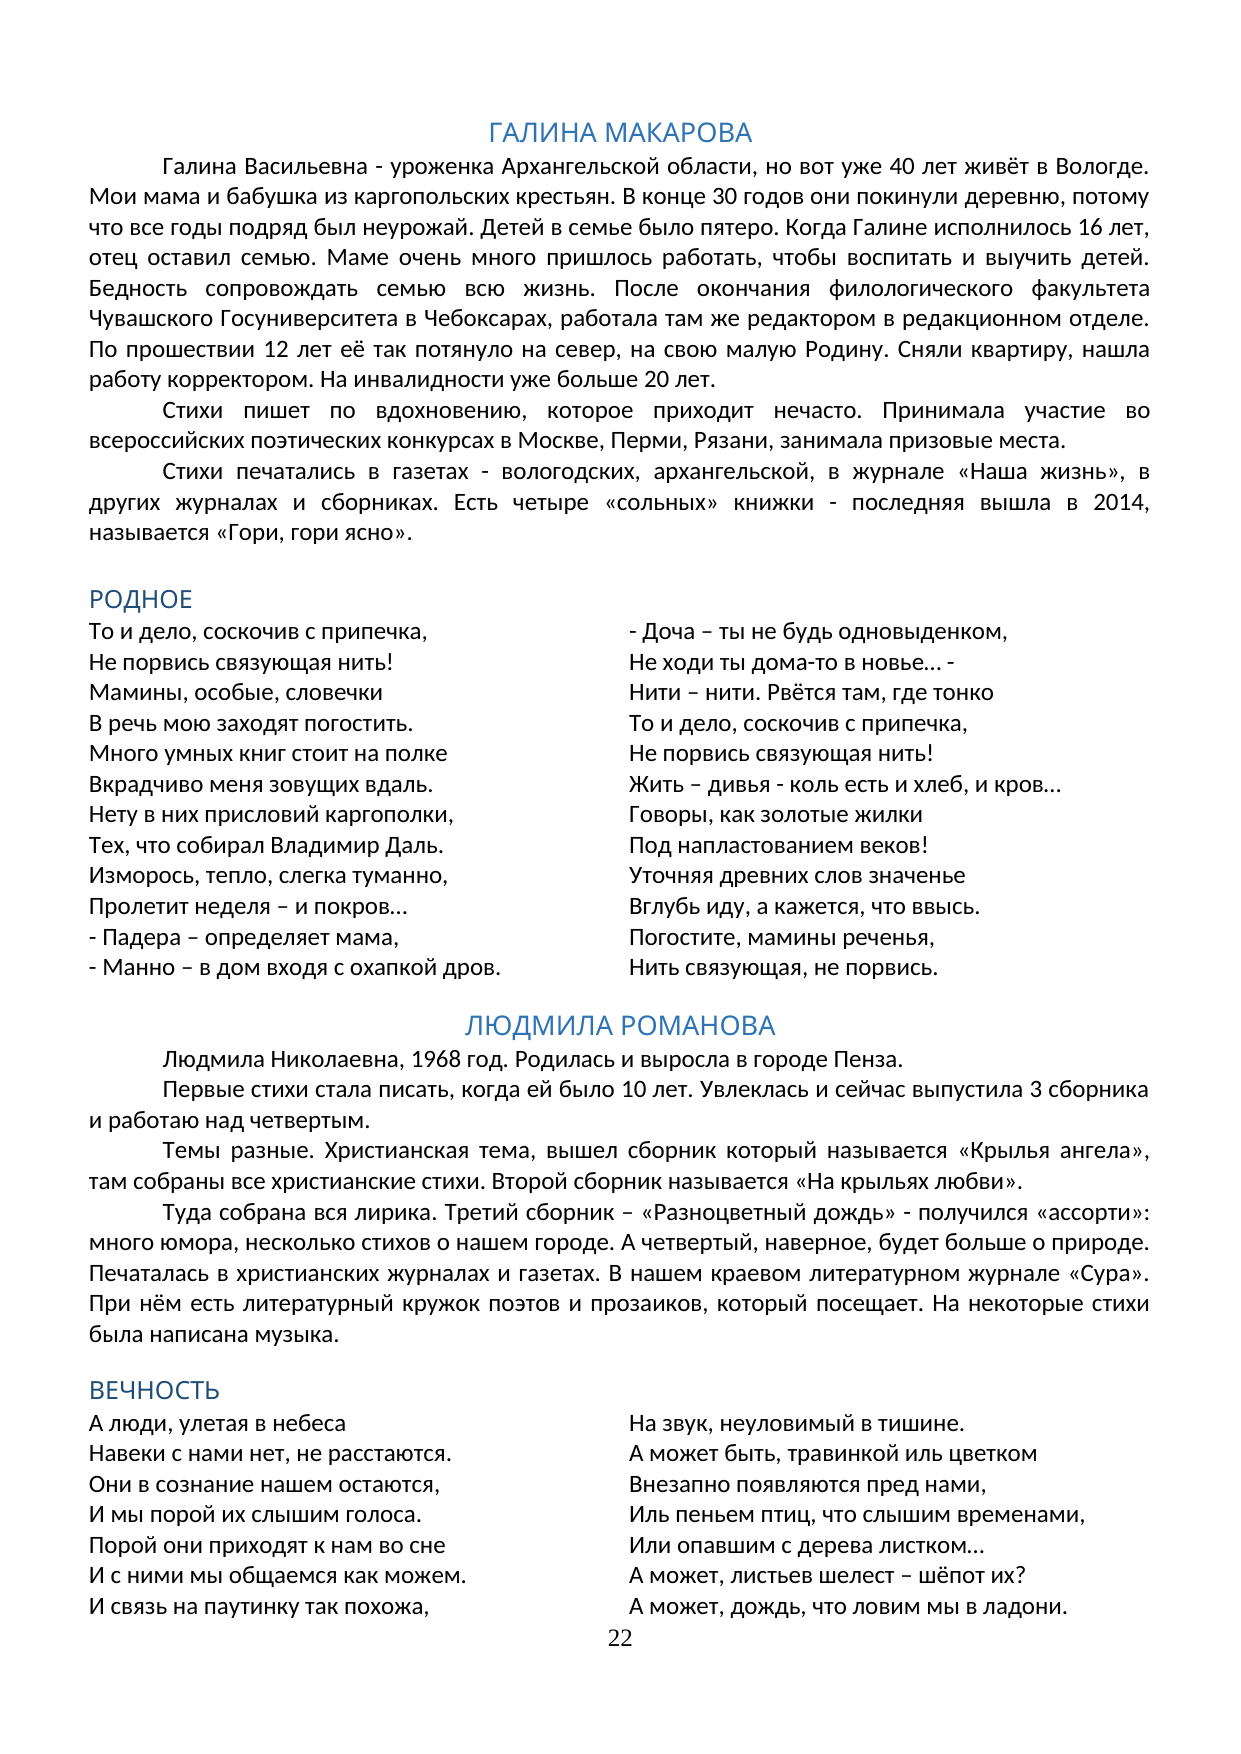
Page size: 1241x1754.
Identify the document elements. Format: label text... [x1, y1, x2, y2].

text Погостите, мамины реченья, [629, 921, 1152, 951]
text - Падера – определяет мама, [89, 921, 611, 951]
text Не ходи ты дома-то в новье… - [629, 646, 1152, 677]
text Под напластованием веков! [629, 829, 1152, 860]
text Внезапно появляются пред нами, [629, 1468, 1152, 1498]
text Стихи печатались в газетах - вологодских, архангельской, в журнале «Наша жизнь», в других журналах и сборниках. Есть четыре «сольных» книжки - последняя вышла в 2014, называется «Гори, гори ясно». [89, 455, 1152, 547]
text Уточняя древних слов значенье [629, 860, 1152, 890]
text Первые стихи стала писать, когда ей было 10 лет. Увлеклась и сейчас выпустила 3 сборника и работаю над четвертым. [89, 1074, 1152, 1135]
text - Манно – в дом входя с охапкой дров. [89, 951, 611, 982]
text Нету в них присловий каргополки, [89, 799, 611, 829]
text Вкрадчиво меня зовущих вдаль. [89, 768, 611, 799]
text А люди, улетая в небеса [89, 1407, 611, 1437]
text Тех, что собирал Владимир Даль. [89, 829, 611, 860]
text Вглубь иду, а кажется, что ввысь. [629, 890, 1152, 921]
text - Доча – ты не будь одновыденком, [629, 616, 1152, 646]
text Нити – нити. Рвётся там, где тонко [629, 677, 1152, 707]
text Стихи пишет по вдохновению, которое приходит нечасто. Принимала участие во всероссийских поэтических конкурсах в Москве, Перми, Рязани, занимала призовые места. [89, 394, 1152, 455]
text А может, дождь, что ловим мы в ладони. [629, 1590, 1152, 1621]
text Темы разные. Христианская тема, вышел сборник который называется «Крылья ангела», там собраны все христианские стихи. Второй сборник называется «На крыльях любви». [89, 1135, 1152, 1196]
text Жить – дивья - коль есть и хлеб, и кров… [629, 768, 1152, 799]
subtitle ВЕЧНОСТЬ [89, 1373, 1152, 1407]
text То и дело, соскочив с припечка, [89, 616, 611, 646]
text И с ними мы общаемся как можем. [89, 1559, 611, 1590]
text Галина Васильевна - уроженка Архангельской области, но вот уже 40 лет живёт в Вологде. Мои мама и бабушка из каргопольских крестьян. В конце 30 годов они покинули деревню, потому что все годы подряд был неурожай. Детей в семье было пятеро. Когда Галине исполнилось 16 лет, отец оставил семью. Маме очень много пришлось работать, чтобы воспитать и выучить детей. Бедность сопровождать семью всю жизнь. После окончания филологического факультета Чувашского Госуниверситета в Чебоксарах, работала там же редактором в редакционном отделе. По прошествии 12 лет её так потянуло на север, на свою малую Родину. Сняли квартиру, нашла работу корректором. На инвалидности уже больше 20 лет. [89, 150, 1152, 394]
subtitle РОДНОЕ [89, 581, 1152, 616]
text А может быть, травинкой иль цветком [629, 1437, 1152, 1468]
text То и дело, соскочив с припечка, [629, 707, 1152, 738]
text А может, листьев шелест – шёпот их? [629, 1559, 1152, 1590]
text Порой они приходят к нам во сне [89, 1529, 611, 1559]
text Они в сознание нашем остаются, [89, 1468, 611, 1498]
text Или опавшим с дерева листком… [629, 1529, 1152, 1559]
subtitle ЛЮДМИЛА РОМАНОВА [89, 1006, 1152, 1043]
text Много умных книг стоит на полке [89, 738, 611, 768]
text На звук, неуловимый в тишине. [629, 1407, 1152, 1437]
text Не порвись связующая нить! [89, 646, 611, 677]
text В речь мою заходят погостить. [89, 707, 611, 738]
text Туда собрана вся лирика. Третий сборник – «Разноцветный дождь» - получился «ассорти»: много юмора, несколько стихов о нашем городе. А четвертый, наверное, будет больше о природе. Печаталась в христианских журналах и газетах. В нашем краевом литературном журнале «Сура». При нём есть литературный кружок поэтов и прозаиков, который посещает. На некоторые стихи была написана музыка. [89, 1196, 1152, 1348]
text Нить связующая, не порвись. [629, 951, 1152, 982]
text И связь на паутинку так похожа, [89, 1590, 611, 1621]
text Навеки с нами нет, не расстаются. [89, 1437, 611, 1468]
text Людмила Николаевна, 1968 год. Родилась и выросла в городе Пенза. [89, 1043, 1152, 1074]
text Говоры, как золотые жилки [629, 799, 1152, 829]
text Мамины, особые, словечки [89, 677, 611, 707]
text Не порвись связующая нить! [629, 738, 1152, 768]
text Пролетит неделя – и покров… [89, 890, 611, 921]
text Иль пеньем птиц, что слышим временами, [629, 1498, 1152, 1529]
text Изморось, тепло, слегка туманно, [89, 860, 611, 890]
text И мы порой их слышим голоса. [89, 1498, 611, 1529]
subtitle ГАЛИНА МАКАРОВА [89, 113, 1152, 150]
